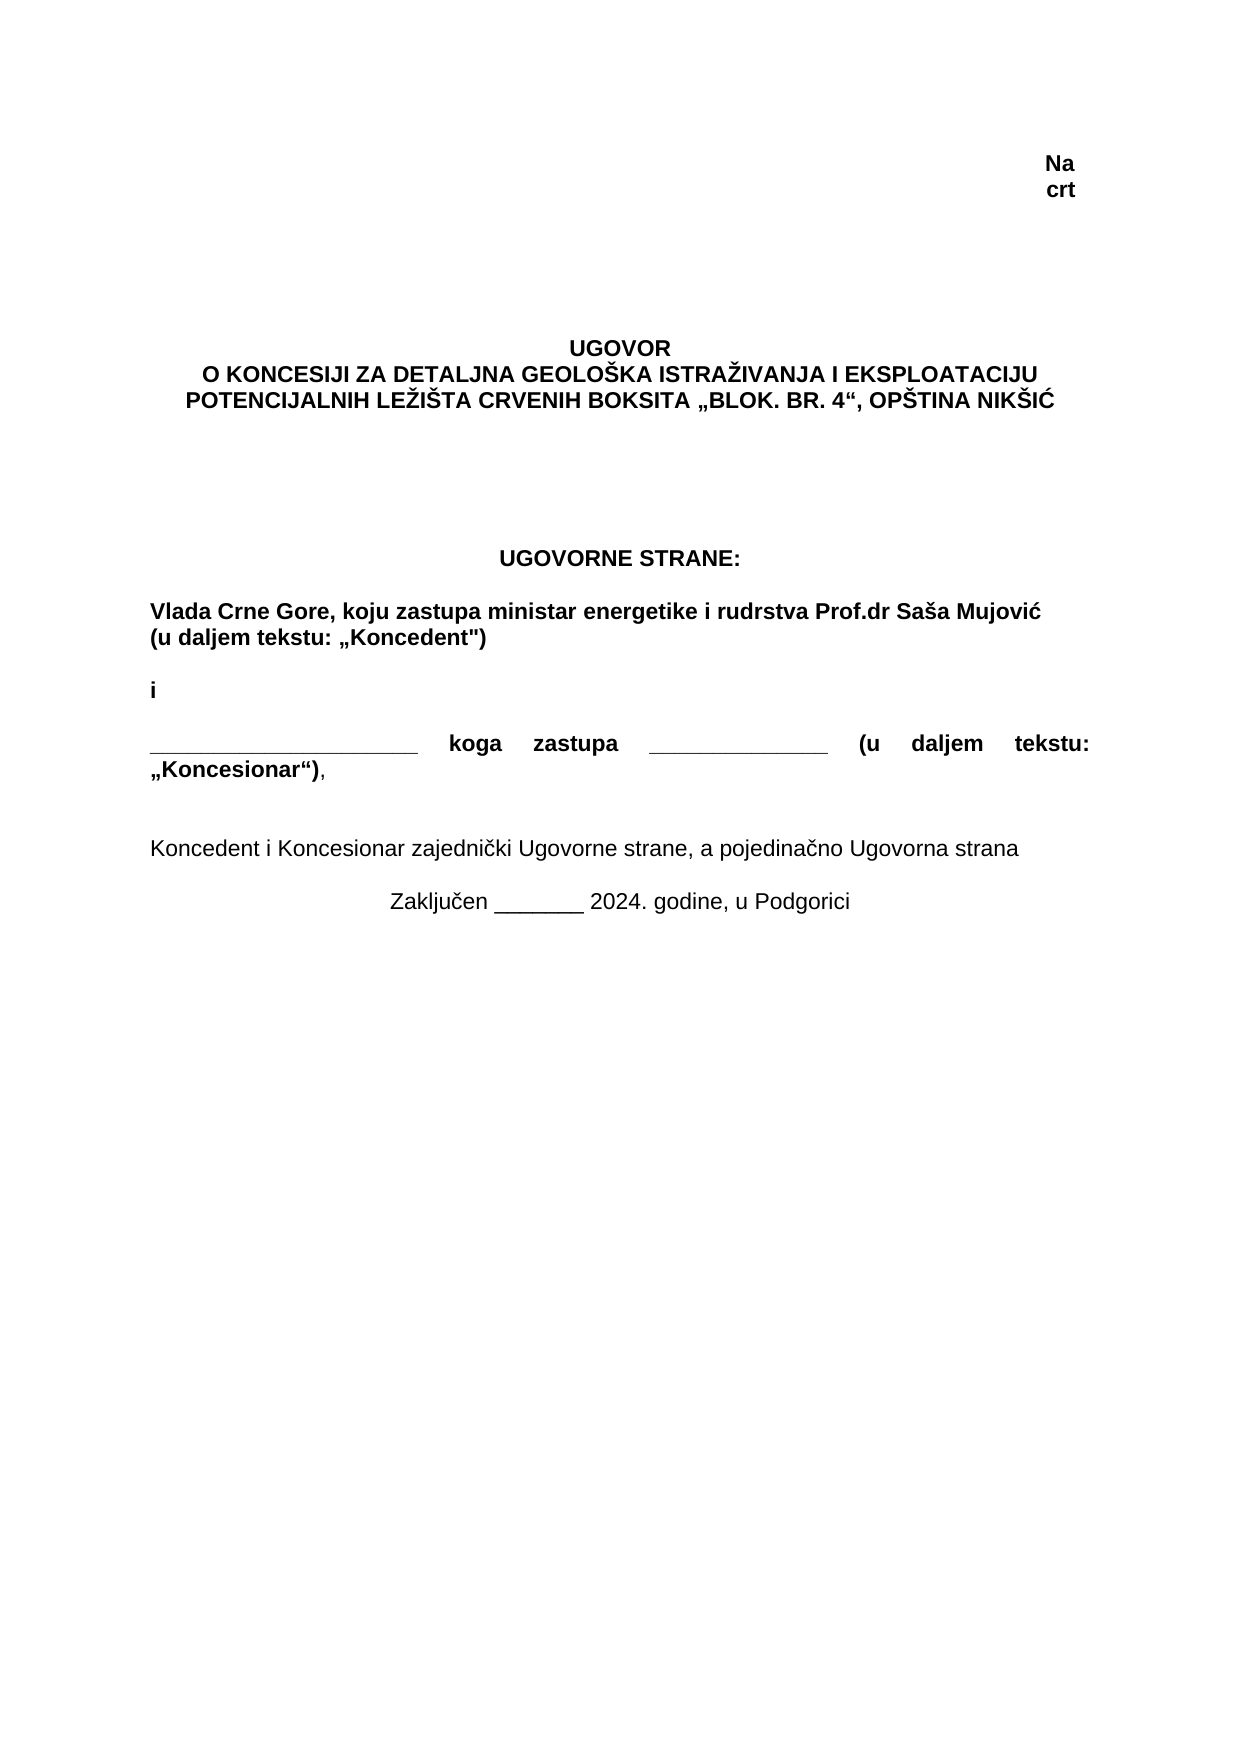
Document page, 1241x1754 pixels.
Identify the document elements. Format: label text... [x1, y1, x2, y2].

text Koncedent i Koncesionar zajednički Ugovorne strane, a pojedinačno Ugovorna strana [150, 835, 1090, 862]
text Zaključen _______ 2024. godine, u Podgorici [150, 888, 1090, 914]
text UGOVOR [165, 334, 1075, 361]
text Vlada Crne Gore, koju zastupa ministar energetike i rudrstva Prof.dr Saša Mujović [150, 598, 1090, 624]
text _____________________ koga zastupa ______________ (u daljem tekstu: „Koncesionar“), [150, 730, 1090, 782]
text Nacrt [165, 150, 1075, 203]
text i [150, 677, 1090, 703]
text O KONCESIJI ZA DETALJNA GEOLOŠKA ISTRAŽIVANJA I EKSPLOATACIJU POTENCIJALNIH LEŽIŠTA CRVENIH BOKSITA „BLOK. BR. 4“, OPŠTINA NIKŠIĆ [165, 361, 1075, 413]
text UGOVORNE STRANE: [165, 545, 1075, 572]
text (u daljem tekstu: „Koncedent") [150, 624, 1090, 651]
